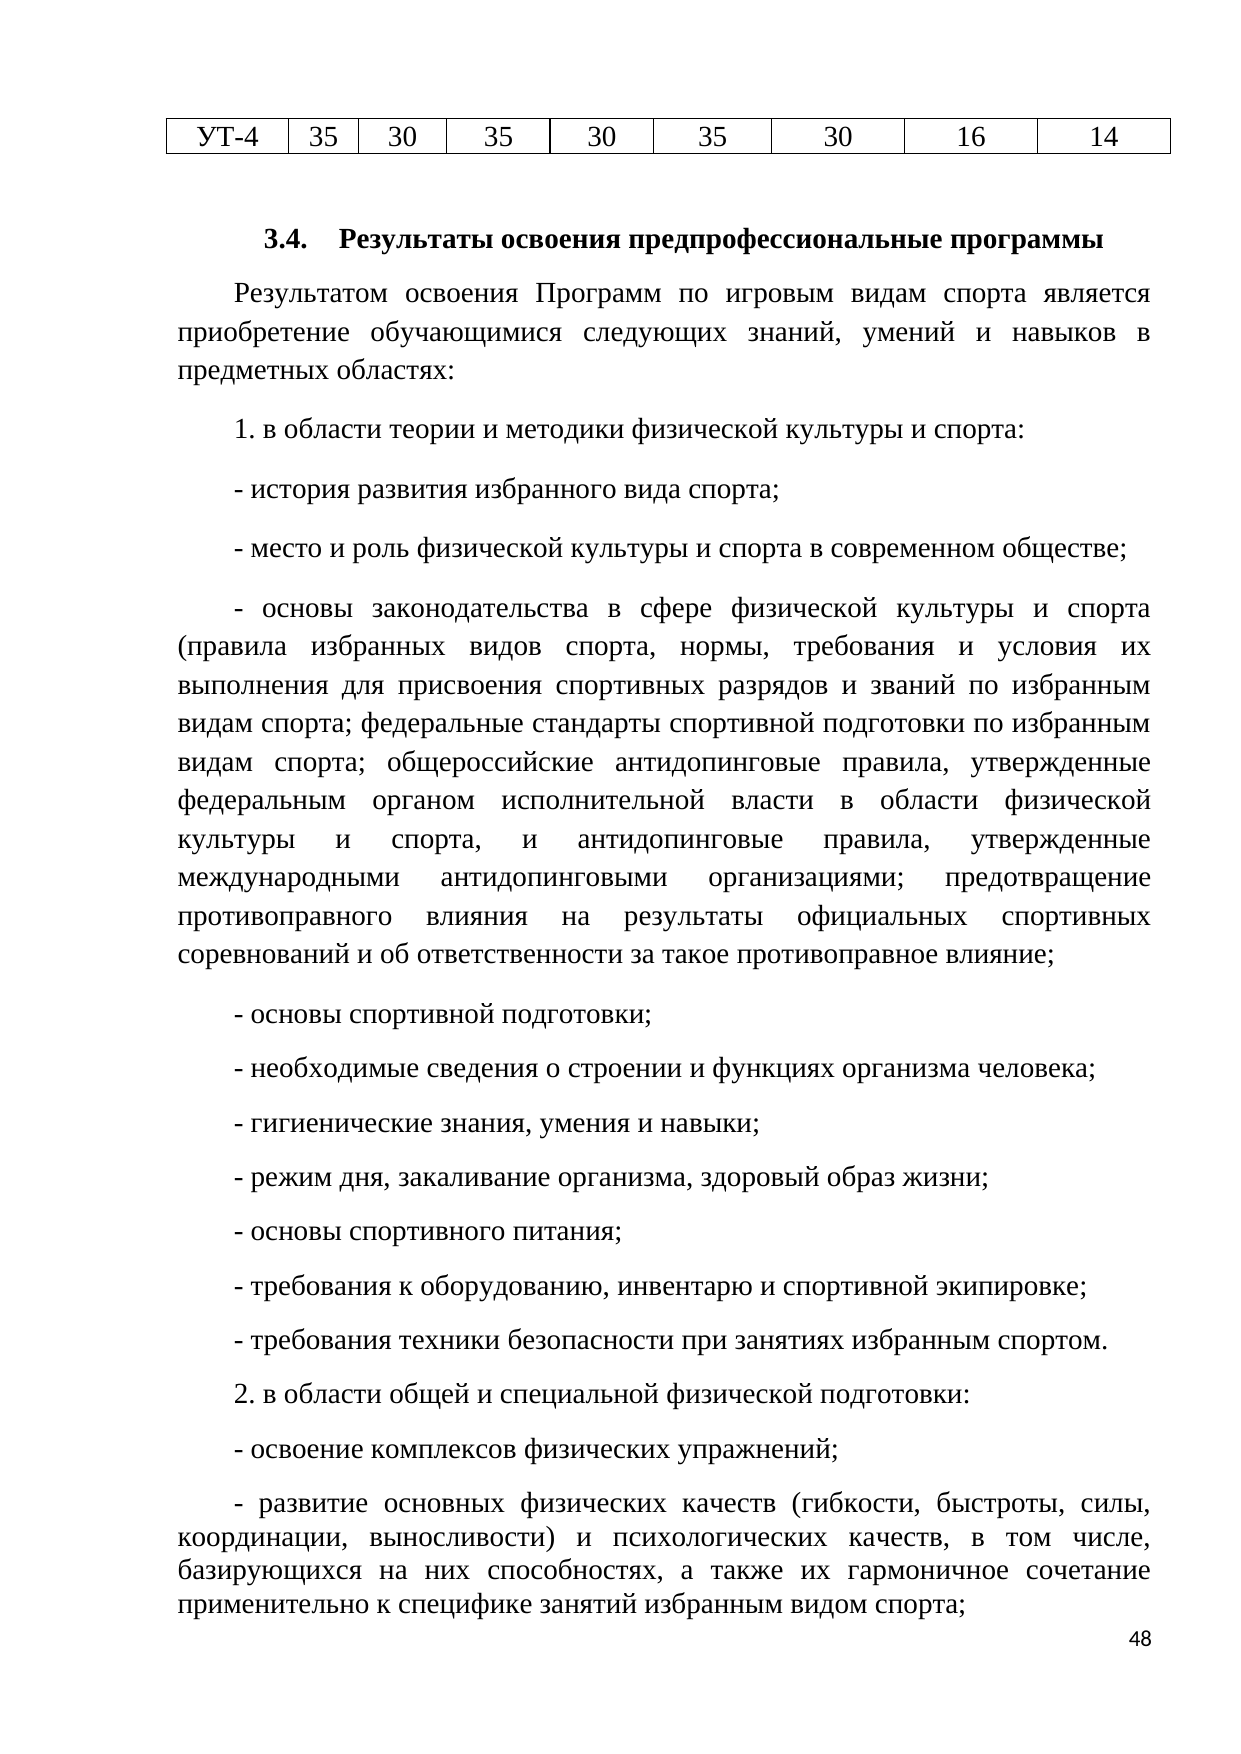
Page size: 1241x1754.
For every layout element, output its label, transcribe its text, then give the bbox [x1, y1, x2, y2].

text - развитие основных физических качеств (гибкости, быстроты, силы, координации, выносливости) и психологических качеств, в том числе, базирующихся на них способностях, а также их гармоничное сочетание применительно к специфике занятий избранным видом спорта; [177, 1485, 1152, 1619]
text - режим дня, закаливание организма, здоровый образ жизни; [177, 1159, 1152, 1193]
text - место и роль физической культуры и спорта в современном обществе; [177, 530, 1152, 564]
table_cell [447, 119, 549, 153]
text - история развития избранного вида спорта; [177, 471, 1152, 504]
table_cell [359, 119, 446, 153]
text - основы законодательства в сфере физической культуры и спорта (правила избранных видов спорта, нормы, требования и условия их выполнения для присвоения спортивных разрядов и званий по избранным видам спорта; федеральные стандарты спортивной подготовки по избранным видам спорта; общероссийские антидопинговые правила, утвержденные федеральным органом исполнительной власти в области физической культуры и спорта, и антидопинговые правила, утвержденные международными антидопинговыми организациями; предотвращение противоправного влияния на результаты официальных спортивных соревнований и об ответственности за такое противоправное влияние; [177, 590, 1152, 970]
text - необходимые сведения о строении и функциях организма человека; [177, 1050, 1152, 1084]
text 1. в области теории и методики физической культуры и спорта: [177, 412, 1152, 445]
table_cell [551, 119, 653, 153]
text - основы спортивной подготовки; [177, 996, 1152, 1029]
text 2. в области общей и специальной физической подготовки: [177, 1377, 1152, 1410]
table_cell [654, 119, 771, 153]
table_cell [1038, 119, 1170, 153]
text - требования техники безопасности при занятиях избранным спортом. [177, 1322, 1152, 1356]
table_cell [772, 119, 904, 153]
text - освоение комплексов физических упражнений; [177, 1431, 1152, 1464]
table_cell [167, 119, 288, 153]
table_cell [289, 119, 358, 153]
text - требования к оборудованию, инвентарю и спортивной экипировке; [177, 1268, 1152, 1301]
text Результатом освоения Программ по игровым видам спорта является приобретение обучающимися следующих знаний, умений и навыков в предметных областях: [177, 275, 1152, 386]
text - гигиенические знания, умения и навыки; [177, 1105, 1152, 1138]
list Результаты освоения предпрофессиональные программы [216, 221, 1152, 254]
text - основы спортивного питания; [177, 1213, 1152, 1247]
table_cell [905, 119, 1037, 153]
